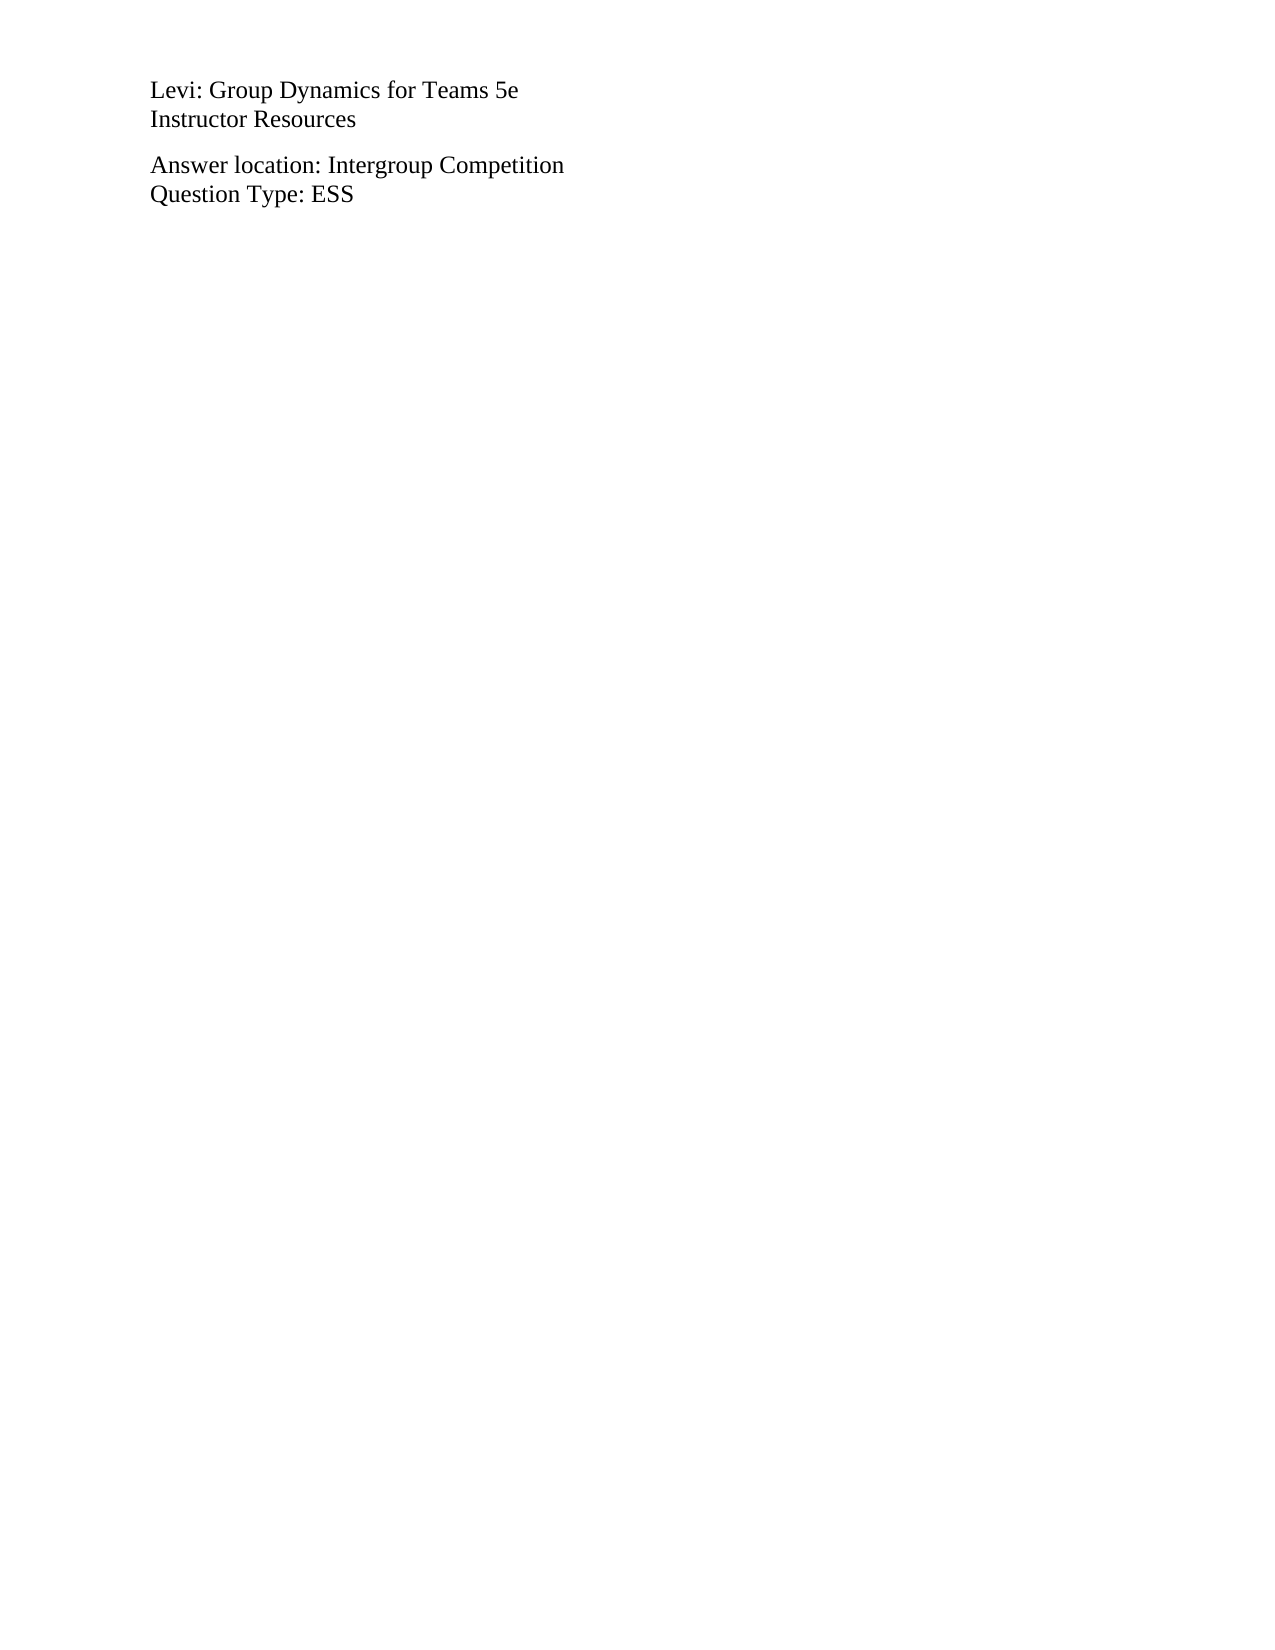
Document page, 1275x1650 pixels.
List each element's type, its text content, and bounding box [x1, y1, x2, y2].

text Answer location: Intergroup Competition [150, 150, 1125, 179]
text Question Type: ESS [150, 179, 1125, 207]
